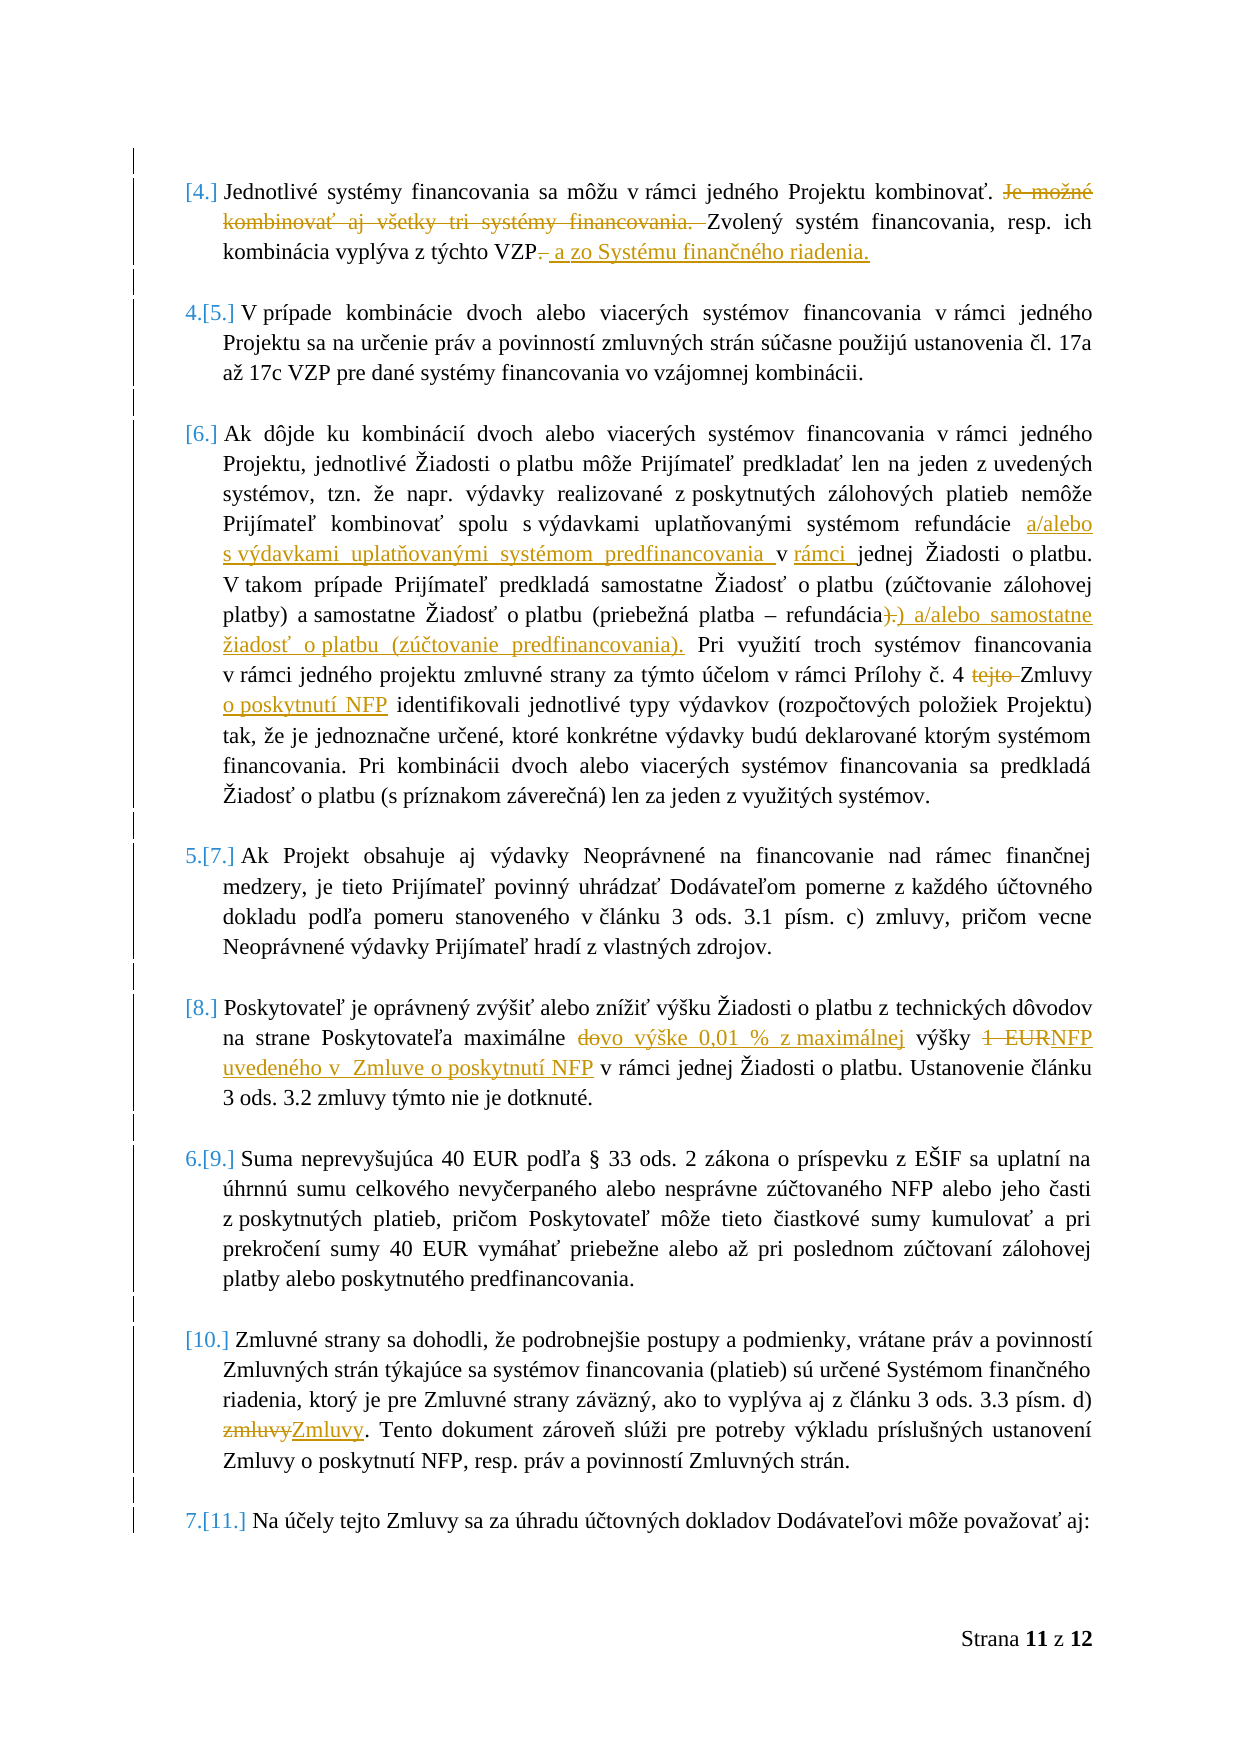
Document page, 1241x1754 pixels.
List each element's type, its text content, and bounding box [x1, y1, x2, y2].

list Ak Projekt obsahuje aj výdavky Neoprávnené na financovanie nad rámec finančnej medzery, je tieto Prijímateľ povinný uhrádzať Dodávateľom pomerne z každého účtovného dokladu podľa pomeru stanoveného v článku 3 ods. 3.1 písm. c) zmluvy, pričom vecne Neoprávnené výdavky Prijímateľ hradí z vlastných zdrojov. [185, 842, 1092, 959]
list V prípade kombinácie dvoch alebo viacerých systémov financovania v rámci jedného Projektu sa na určenie práv a povinností zmluvných strán súčasne použijú ustanovenia čl. 17a až 17c VZP pre dané systémy financovania vo vzájomnej kombinácii. [185, 299, 1092, 386]
list Zmluvné strany sa dohodli, že podrobnejšie postupy a podmienky, vrátane práv a povinností Zmluvných strán týkajúce sa systémov financovania (platieb) sú určené Systémom finančného riadenia, ktorý je pre Zmluvné strany záväzný, ako to vyplýva aj z článku 3 ods. 3.3 písm. d) . Tento dokument zároveň slúži pre potreby výkladu príslušných ustanovení Zmluvy o poskytnutí NFP, resp. práv a povinností Zmluvných strán. [185, 1326, 1092, 1473]
list Ak dôjde ku kombinácií dvoch alebo viacerých systémov financovania v rámci jedného Projektu, jednotlivé Žiadosti o platbu môže Prijímateľ predkladať len na jeden z uvedených systémov, tzn. že napr. výdavky realizované z poskytnutých zálohových platieb nemôže Prijímateľ kombinovať spolu s výdavkami uplatňovanými systémom refundácie v jednej Žiadosti o platbu. V takom prípade Prijímateľ predkladá samostatne Žiadosť o platbu (zúčtovanie zálohovej platby) a samostatne Žiadosť o platbu (priebežná platba – refundácia Pri využití troch systémov financovania v rámci jedného projektu zmluvné strany za týmto účelom v rámci Prílohy č. 4 Zmluvy identifikovali jednotlivé typy výdavkov (rozpočtových položiek Projektu) tak, že je jednoznačne určené, ktoré konkrétne výdavky budú deklarované ktorým systémom financovania. Pri kombinácii dvoch alebo viacerých systémov financovania sa predkladá Žiadosť o platbu (s príznakom záverečná) len za jeden z využitých systémov. [185, 419, 1092, 808]
list Poskytovateľ je oprávnený zvýšiť alebo znížiť výšku Žiadosti o platbu z technických dôvodov na strane Poskytovateľa maximálne výšky v rámci jednej Žiadosti o platbu. Ustanovenie článku 3 ods. 3.2 zmluvy týmto nie je dotknuté. [185, 993, 1092, 1111]
list Na účely tejto Zmluvy sa za úhradu účtovných dokladov Dodávateľovi môže považovať aj: [185, 1507, 1092, 1533]
list Jednotlivé systémy financovania sa môžu v rámci jedného Projektu kombinovať. Zvolený systém financovania, resp. ich kombinácia vyplýva z týchto VZP [185, 178, 1092, 265]
list Suma neprevyšujúca 40 EUR podľa § 33 ods. 2 zákona o príspevku z EŠIF sa uplatní na úhrnnú sumu celkového nevyčerpaného alebo nesprávne zúčtovaného NFP alebo jeho časti z poskytnutých platieb, pričom Poskytovateľ môže tieto čiastkové sumy kumulovať a pri prekročení sumy 40 EUR vymáhať priebežne alebo až pri poslednom zúčtovaní zálohovej platby alebo poskytnutého predfinancovania. [185, 1144, 1092, 1292]
